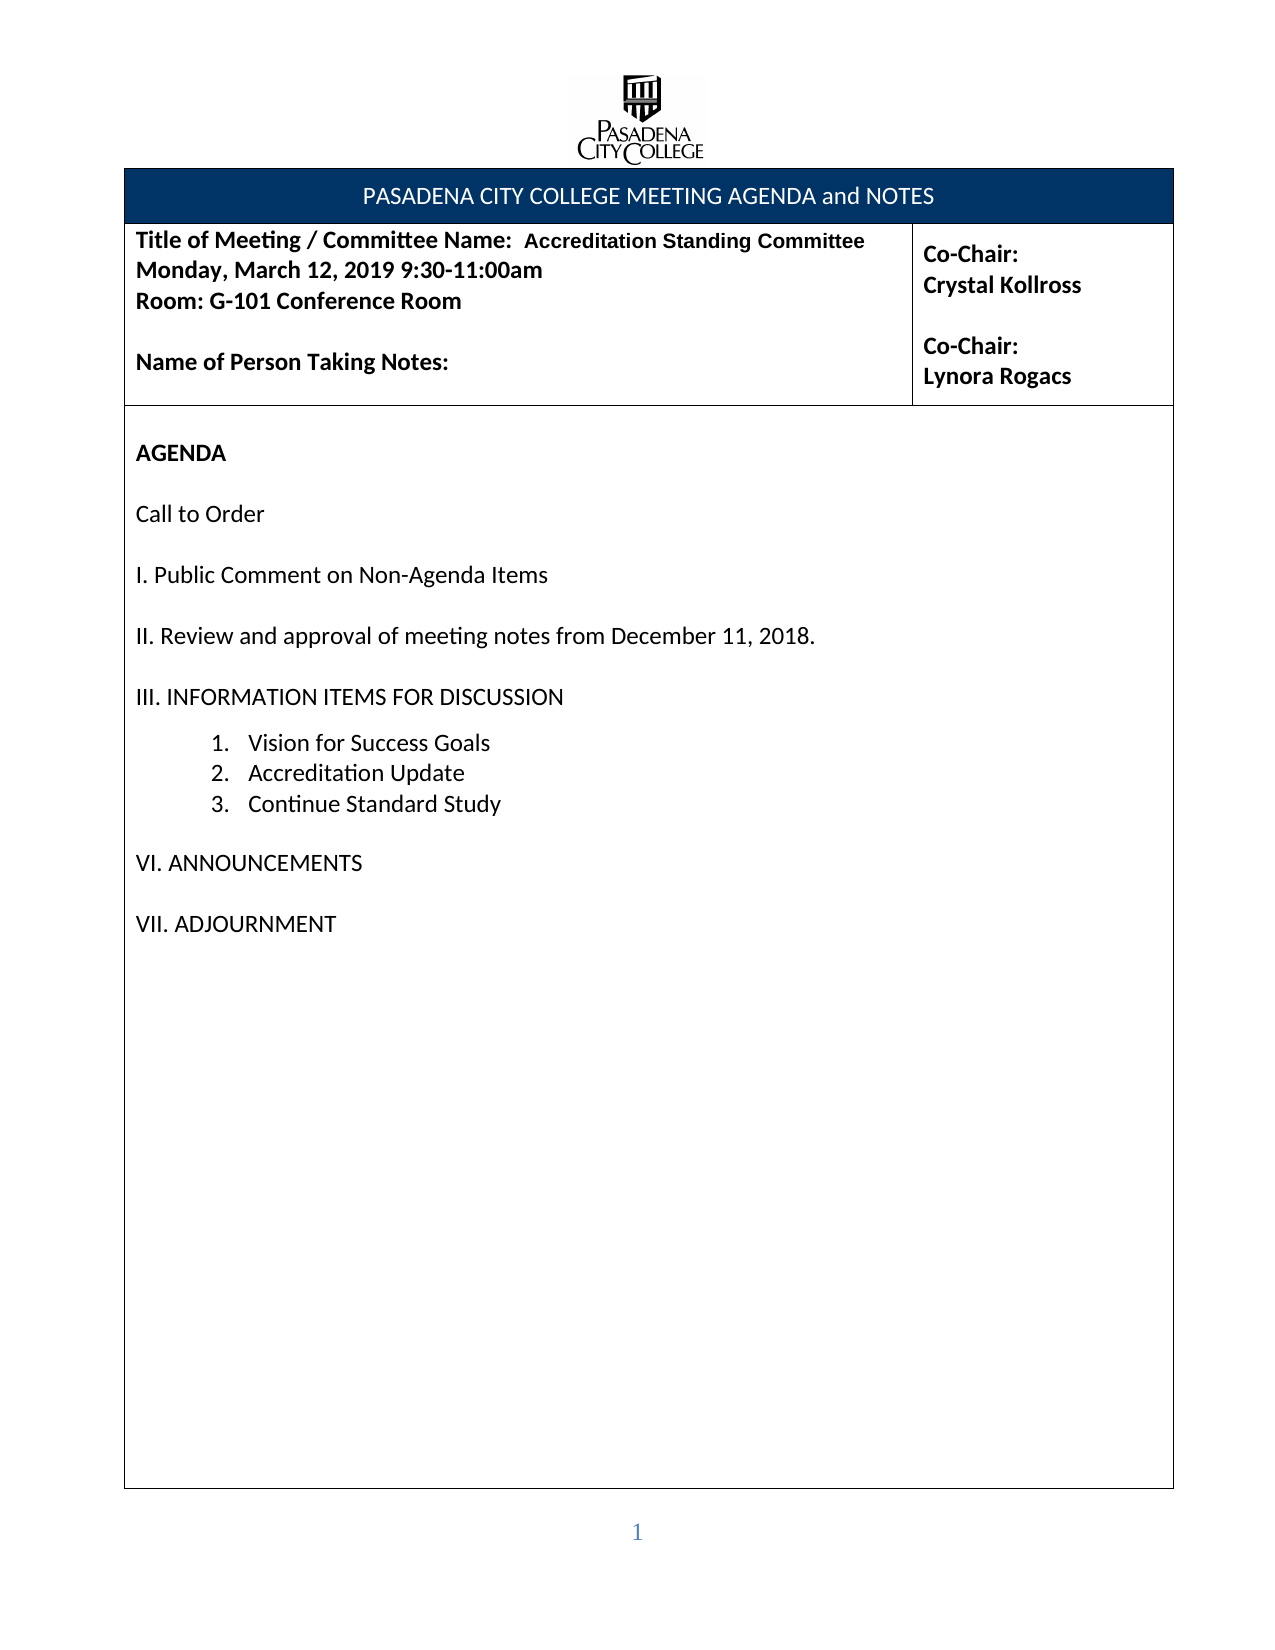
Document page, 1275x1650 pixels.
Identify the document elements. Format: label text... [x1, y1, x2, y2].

picture [568, 75, 707, 168]
table_cell Title of Meeting / Committee Name: Accreditation Standing Committee Monday, March 12, 2019 9:30-11:00am Room: G-101 Conference Room Name of Person Taking Notes: [125, 224, 912, 405]
table_cell Co-Chair: Crystal Kollross Co-Chair: Lynora Rogacs [913, 224, 1173, 405]
table_header PASADENA CITY COLLEGE MEETING AGENDA and NOTES [125, 169, 1173, 223]
